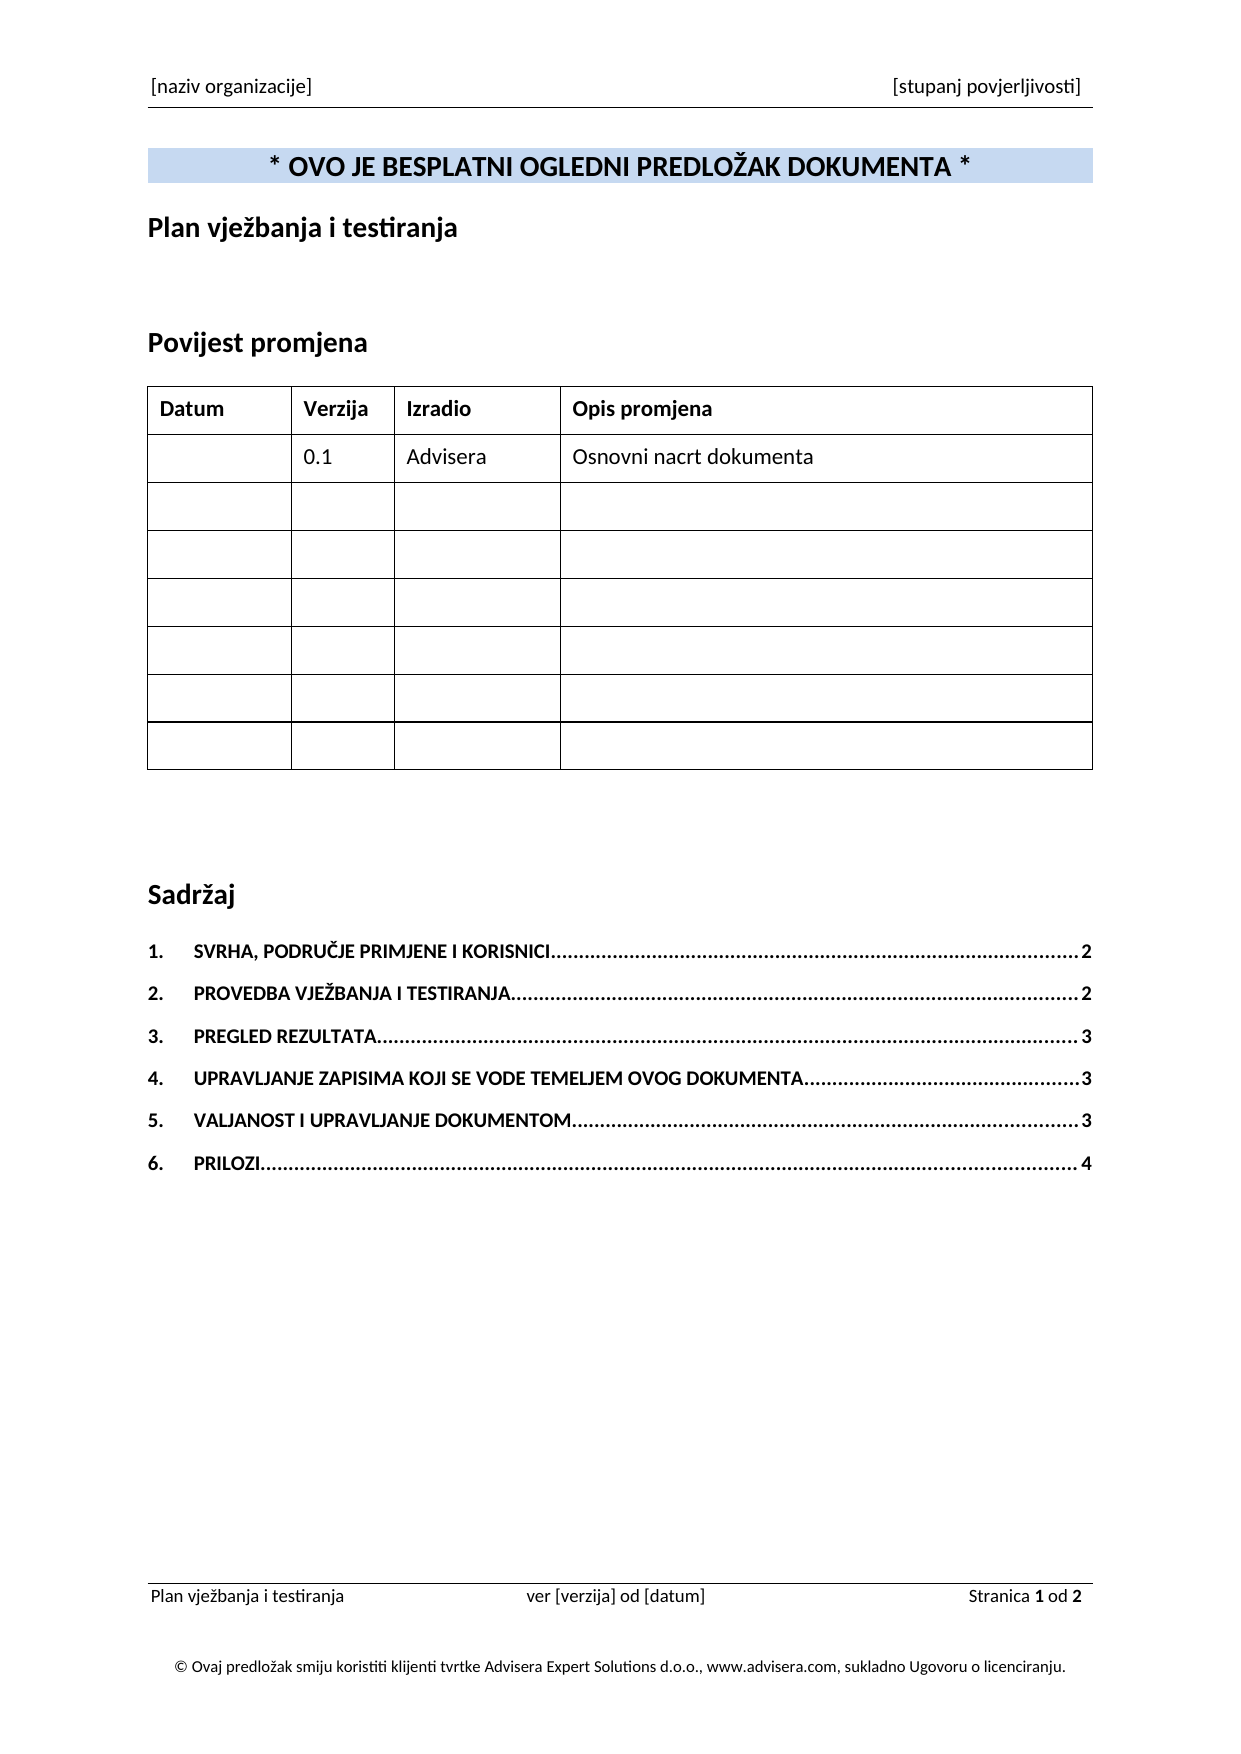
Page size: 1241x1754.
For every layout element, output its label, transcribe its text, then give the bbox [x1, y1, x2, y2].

text 5. Valjanost i upravljanje dokumentom 3 [148, 1108, 1093, 1133]
table_header Opis promjena [561, 387, 1092, 434]
table_header Izradio [395, 387, 560, 434]
table_cell [292, 723, 394, 769]
text Sadržaj [148, 876, 1093, 912]
table_cell [395, 483, 560, 530]
table_cell [292, 483, 394, 530]
text Plan vježbanja i testiranja [148, 209, 1093, 245]
table_cell [561, 627, 1092, 673]
text Povijest promjena [148, 324, 1093, 360]
text 2. Provedba vježbanja i testiranja 2 [148, 981, 1093, 1006]
table_header Datum [148, 387, 291, 434]
table_cell [395, 531, 560, 578]
text 3. Pregled rezultata 3 [148, 1023, 1093, 1048]
text 6. Prilozi 4 [148, 1150, 1093, 1176]
text 1. Svrha, područje primjene i korisnici 2 [148, 938, 1093, 963]
table_cell [292, 579, 394, 626]
table_cell [148, 627, 291, 673]
table_cell [148, 483, 291, 530]
table_cell [148, 579, 291, 626]
table_cell [561, 531, 1092, 578]
table_cell [148, 723, 291, 769]
table_cell [292, 531, 394, 578]
table_cell [395, 579, 560, 626]
table_cell Advisera [395, 435, 560, 482]
table_cell [292, 627, 394, 673]
table_cell [148, 531, 291, 578]
table_cell [395, 675, 560, 721]
text * OVO JE BESPLATNI OGLEDNI PREDLOŽAK DOKUMENTA * [148, 148, 1093, 183]
table_header Verzija [292, 387, 394, 434]
table_cell Osnovni nacrt dokumenta [561, 435, 1092, 482]
table_cell [395, 723, 560, 769]
table_cell [561, 579, 1092, 626]
table_cell [395, 627, 560, 673]
table_cell [148, 675, 291, 721]
table_cell [561, 723, 1092, 769]
table_cell [561, 483, 1092, 530]
text 4. Upravljanje zapisima koji se vode temeljem ovog dokumenta 3 [148, 1065, 1093, 1091]
table_cell [292, 675, 394, 721]
table_cell [148, 435, 291, 482]
table_cell [561, 675, 1092, 721]
table_cell 0.1 [292, 435, 394, 482]
